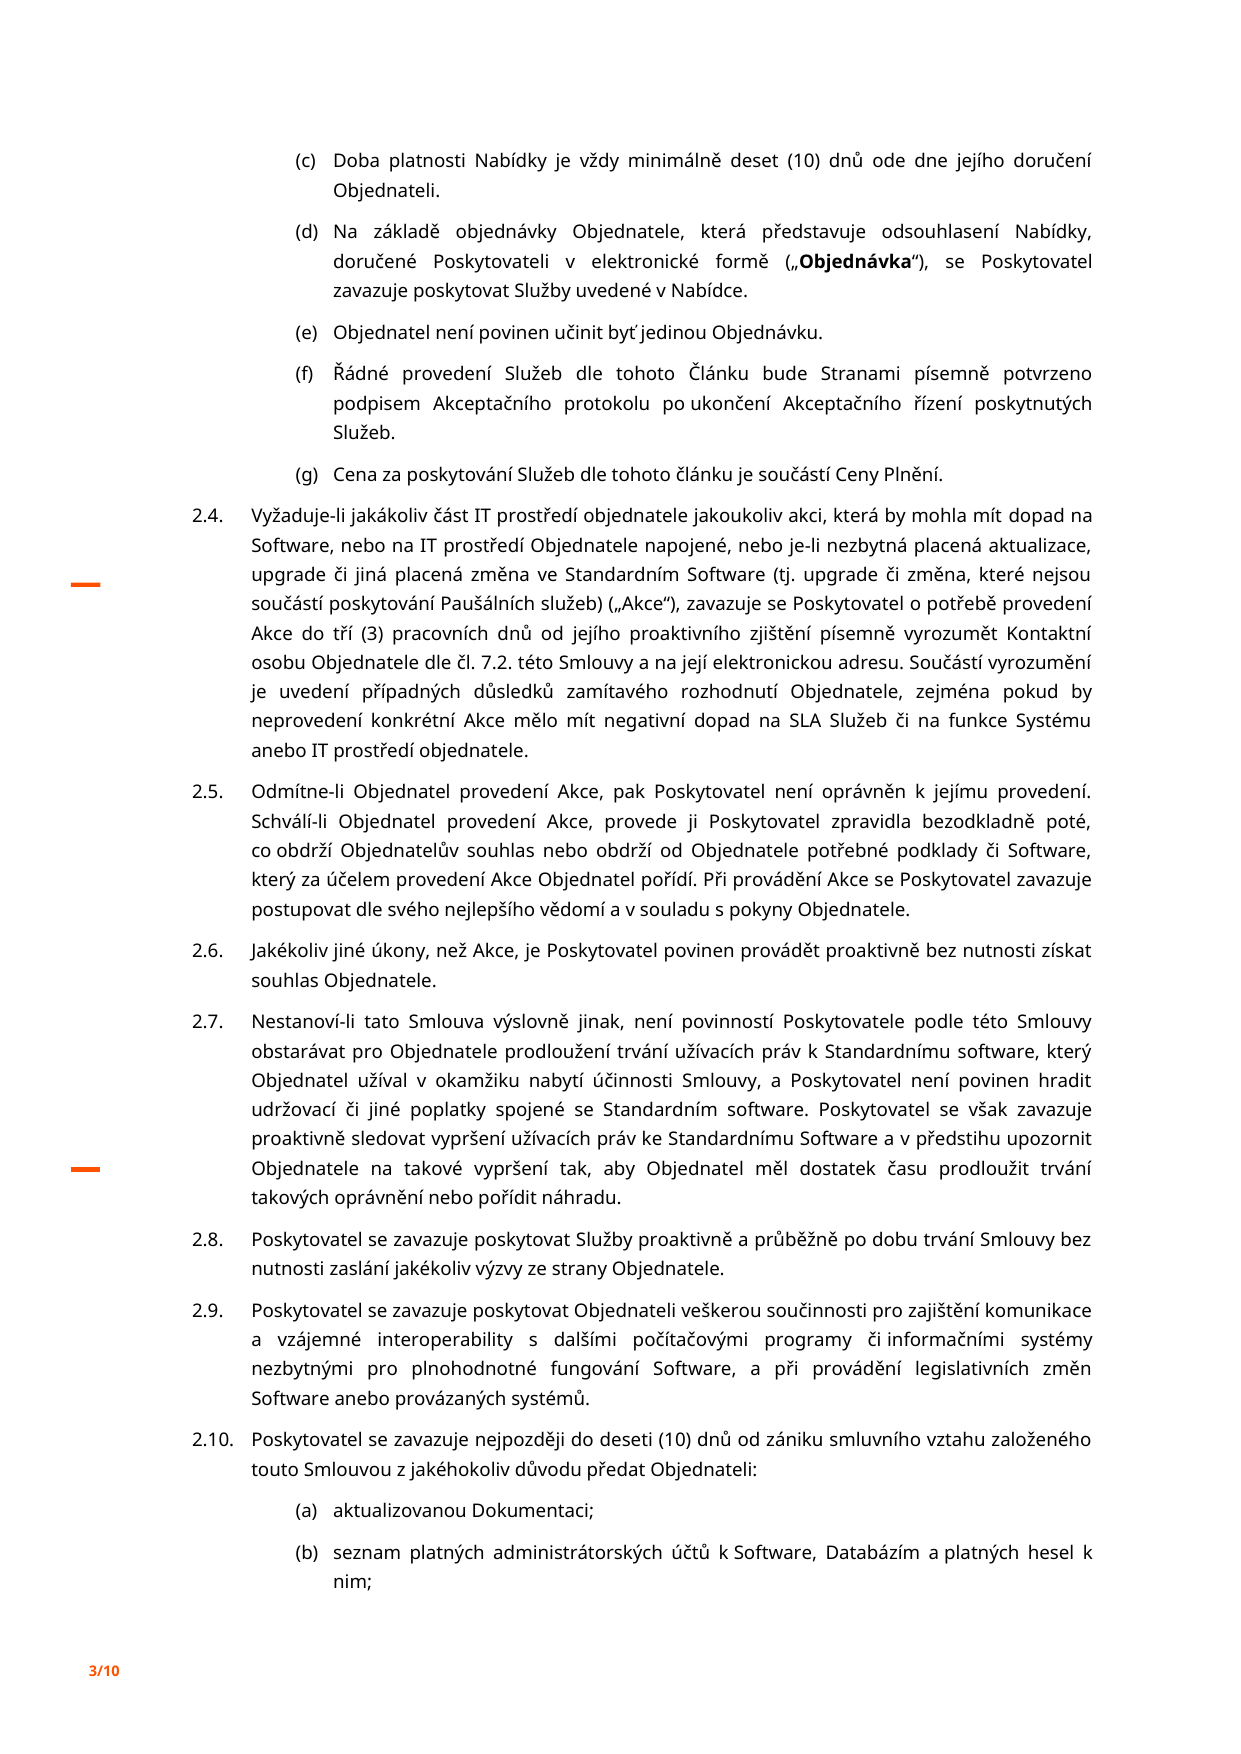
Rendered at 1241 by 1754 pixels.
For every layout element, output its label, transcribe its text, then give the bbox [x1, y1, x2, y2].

list Poskytovatel se zavazuje nejpozději do deseti (10) dnů od zániku smluvního vztahu založeného touto Smlouvou z jakéhokoliv důvodu předat Objednateli: [192, 1427, 1093, 1481]
list Poskytovatel se zavazuje poskytovat Objednateli veškerou součinnosti pro zajištění komunikace a vzájemné interoperability s dalšími počítačovými programy či informačními systémy nezbytnými pro plnohodnotné fungování Software, a při provádění legislativních změn Software anebo provázaných systémů. [192, 1297, 1093, 1410]
list Odmítne-li Objednatel provedení Akce, pak Poskytovatel není oprávněn k jejímu provedení. Schválí-li Objednatel provedení Akce, provede ji Poskytovatel zpravidla bezodkladně poté, co obdrží Objednatelův souhlas nebo obdrží od Objednatele potřebné podklady či Software, který za účelem provedení Akce Objednatel pořídí. Při provádění Akce se Poskytovatel zavazuje postupovat dle svého nejlepšího vědomí a v souladu s pokyny Objednatele. [192, 779, 1093, 921]
list Poskytovatel se zavazuje poskytovat Služby proaktivně a průběžně po dobu trvání Smlouvy bez nutnosti zaslání jakékoliv výzvy ze strany Objednatele. [192, 1226, 1093, 1281]
list Objednatel není povinen učinit byť jedinou Objednávku. [295, 319, 1093, 344]
list Nestanoví-li tato Smlouva výslovně jinak, není povinností Poskytovatele podle této Smlouvy obstarávat pro Objednatele prodloužení trvání užívacích práv k Standardnímu software, který Objednatel užíval v okamžiku nabytí účinnosti Smlouvy, a Poskytovatel není povinen hradit udržovací či jiné poplatky spojené se Standardním software. Poskytovatel se však zavazuje proaktivně sledovat vypršení užívacích práv ke Standardnímu Software a v předstihu upozornit Objednatele na takové vypršení tak, aby Objednatel měl dostatek času prodloužit trvání takových oprávnění nebo pořídit náhradu. [192, 1009, 1093, 1210]
list Jakékoliv jiné úkony, než Akce, je Poskytovatel povinen provádět proaktivně bez nutnosti získat souhlas Objednatele. [192, 938, 1093, 992]
list Doba platnosti Nabídky je vždy minimálně deset (10) dnů ode dne jejího doručení Objednateli. [295, 148, 1093, 202]
list Na základě objednávky Objednatele, která představuje odsouhlasení Nabídky, doručené Poskytovateli v elektronické formě („Objednávka“), se Poskytovatel zavazuje poskytovat Služby uvedené v Nabídce. [295, 219, 1093, 303]
list Vyžaduje-li jakákoliv část IT prostředí objednatele jakoukoliv akci, která by mohla mít dopad na Software, nebo na IT prostředí Objednatele napojené, nebo je-li nezbytná placená aktualizace, upgrade či jiná placená změna ve Standardním Software (tj. upgrade či změna, které nejsou součástí poskytování Paušálních služeb) („Akce“), zavazuje se Poskytovatel o potřebě provedení Akce do tří (3) pracovních dnů od jejího proaktivního zjištění písemně vyrozumět Kontaktní osobu Objednatele dle čl. 7.2. této Smlouvy a na její elektronickou adresu. Součástí vyrozumění je uvedení případných důsledků zamítavého rozhodnutí Objednatele, zejména pokud by neprovedení konkrétní Akce mělo mít negativní dopad na SLA Služeb či na funkce Systému anebo IT prostředí objednatele. [192, 503, 1093, 762]
list Cena za poskytování Služeb dle tohoto článku je součástí Ceny Plnění. [295, 461, 1093, 487]
list seznam platných administrátorských účtů k Software, Databázím a platných hesel k nim; [295, 1539, 1093, 1594]
list aktualizovanou Dokumentaci; [295, 1498, 1093, 1523]
list Řádné provedení Služeb dle tohoto Článku bude Stranami písemně potvrzeno podpisem Akceptačního protokolu po ukončení Akceptačního řízení poskytnutých Služeb. [295, 361, 1093, 445]
